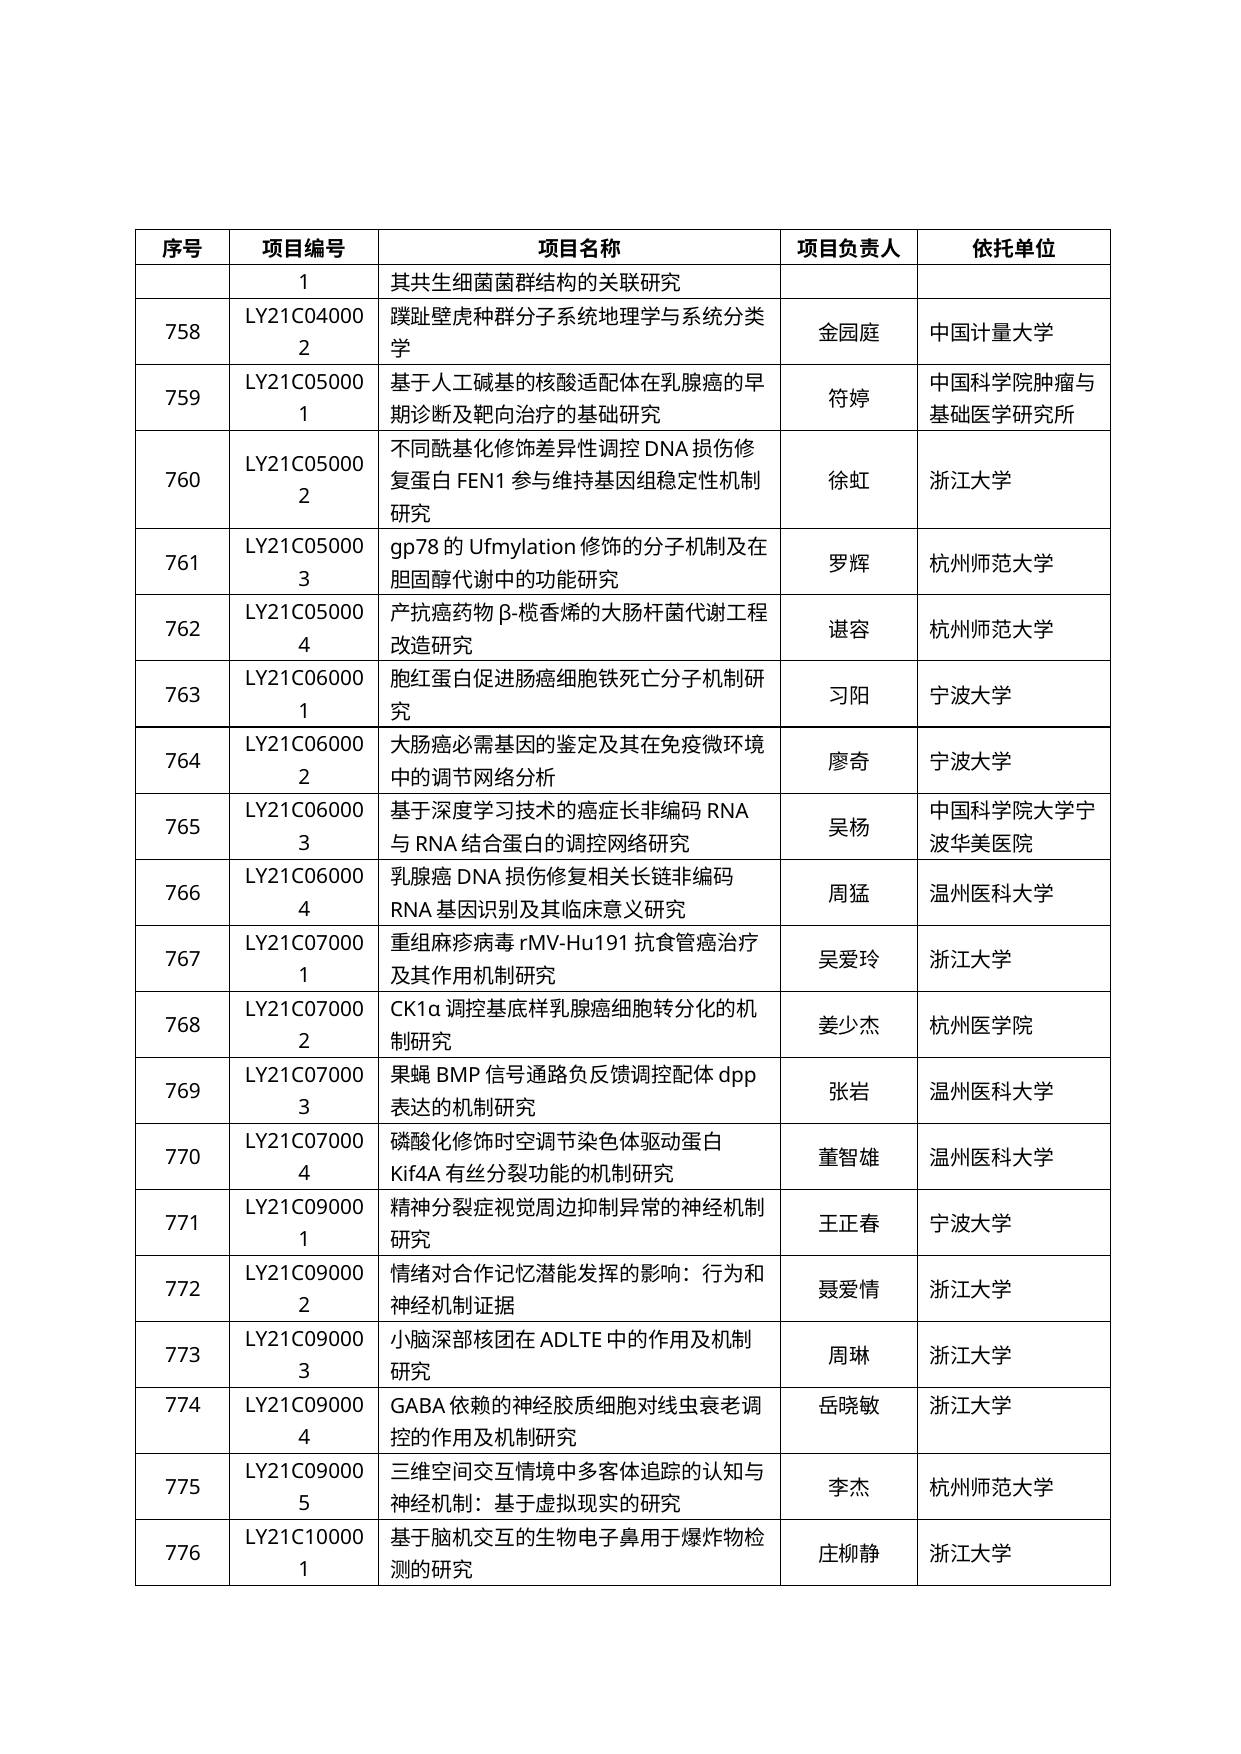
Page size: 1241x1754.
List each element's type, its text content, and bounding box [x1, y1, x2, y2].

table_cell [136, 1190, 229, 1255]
table_header 依托单位 [918, 230, 1110, 264]
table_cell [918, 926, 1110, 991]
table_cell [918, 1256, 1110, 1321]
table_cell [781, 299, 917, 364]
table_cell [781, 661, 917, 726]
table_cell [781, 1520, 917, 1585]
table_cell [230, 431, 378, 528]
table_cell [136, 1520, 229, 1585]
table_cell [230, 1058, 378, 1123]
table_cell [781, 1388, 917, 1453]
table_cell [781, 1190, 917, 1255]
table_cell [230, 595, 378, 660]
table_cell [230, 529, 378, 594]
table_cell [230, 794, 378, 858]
table_header 项目负责人 [781, 230, 917, 264]
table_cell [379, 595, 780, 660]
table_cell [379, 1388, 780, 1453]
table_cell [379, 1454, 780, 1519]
table_header 序号 [136, 230, 229, 264]
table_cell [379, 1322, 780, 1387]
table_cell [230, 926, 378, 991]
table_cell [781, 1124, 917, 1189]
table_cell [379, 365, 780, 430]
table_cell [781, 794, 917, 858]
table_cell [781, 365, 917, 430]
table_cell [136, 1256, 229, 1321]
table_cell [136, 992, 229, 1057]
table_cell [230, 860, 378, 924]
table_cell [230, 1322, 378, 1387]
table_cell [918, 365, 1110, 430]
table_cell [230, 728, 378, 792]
table_header 项目编号 [230, 230, 378, 264]
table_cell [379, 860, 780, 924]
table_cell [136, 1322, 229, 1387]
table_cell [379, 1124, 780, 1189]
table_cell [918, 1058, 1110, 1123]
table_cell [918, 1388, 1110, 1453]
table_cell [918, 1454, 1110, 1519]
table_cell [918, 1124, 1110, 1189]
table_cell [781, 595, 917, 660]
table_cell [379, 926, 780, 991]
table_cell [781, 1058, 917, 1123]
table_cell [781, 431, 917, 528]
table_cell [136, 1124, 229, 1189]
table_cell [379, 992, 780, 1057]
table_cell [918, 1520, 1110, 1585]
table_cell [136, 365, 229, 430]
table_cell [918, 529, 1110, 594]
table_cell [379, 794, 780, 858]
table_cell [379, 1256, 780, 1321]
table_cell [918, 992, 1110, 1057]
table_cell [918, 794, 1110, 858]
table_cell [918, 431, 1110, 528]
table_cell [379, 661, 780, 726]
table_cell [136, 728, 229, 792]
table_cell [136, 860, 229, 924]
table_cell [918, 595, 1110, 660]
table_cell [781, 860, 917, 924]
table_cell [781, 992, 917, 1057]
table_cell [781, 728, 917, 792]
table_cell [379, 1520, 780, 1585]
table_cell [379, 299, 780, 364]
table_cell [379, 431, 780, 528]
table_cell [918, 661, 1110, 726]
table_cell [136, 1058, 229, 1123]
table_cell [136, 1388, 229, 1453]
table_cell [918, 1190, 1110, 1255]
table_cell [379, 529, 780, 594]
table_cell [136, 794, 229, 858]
table_header 项目名称 [379, 230, 780, 264]
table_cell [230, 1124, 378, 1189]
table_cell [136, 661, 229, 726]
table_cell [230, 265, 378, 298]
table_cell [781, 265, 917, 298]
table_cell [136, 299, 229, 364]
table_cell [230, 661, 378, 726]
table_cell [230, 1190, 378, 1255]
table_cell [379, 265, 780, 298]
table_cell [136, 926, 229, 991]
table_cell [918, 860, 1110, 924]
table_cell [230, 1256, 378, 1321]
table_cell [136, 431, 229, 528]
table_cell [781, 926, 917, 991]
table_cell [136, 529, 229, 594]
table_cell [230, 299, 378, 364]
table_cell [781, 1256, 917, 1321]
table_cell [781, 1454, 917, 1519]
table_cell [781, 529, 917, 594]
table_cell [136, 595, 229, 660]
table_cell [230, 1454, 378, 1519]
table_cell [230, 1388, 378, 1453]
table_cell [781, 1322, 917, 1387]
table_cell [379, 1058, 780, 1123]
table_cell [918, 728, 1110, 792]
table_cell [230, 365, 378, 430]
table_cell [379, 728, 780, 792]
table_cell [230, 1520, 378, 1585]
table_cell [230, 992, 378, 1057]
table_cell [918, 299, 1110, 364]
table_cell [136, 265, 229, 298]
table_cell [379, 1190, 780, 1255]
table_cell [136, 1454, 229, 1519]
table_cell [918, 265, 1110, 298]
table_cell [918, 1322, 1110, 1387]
